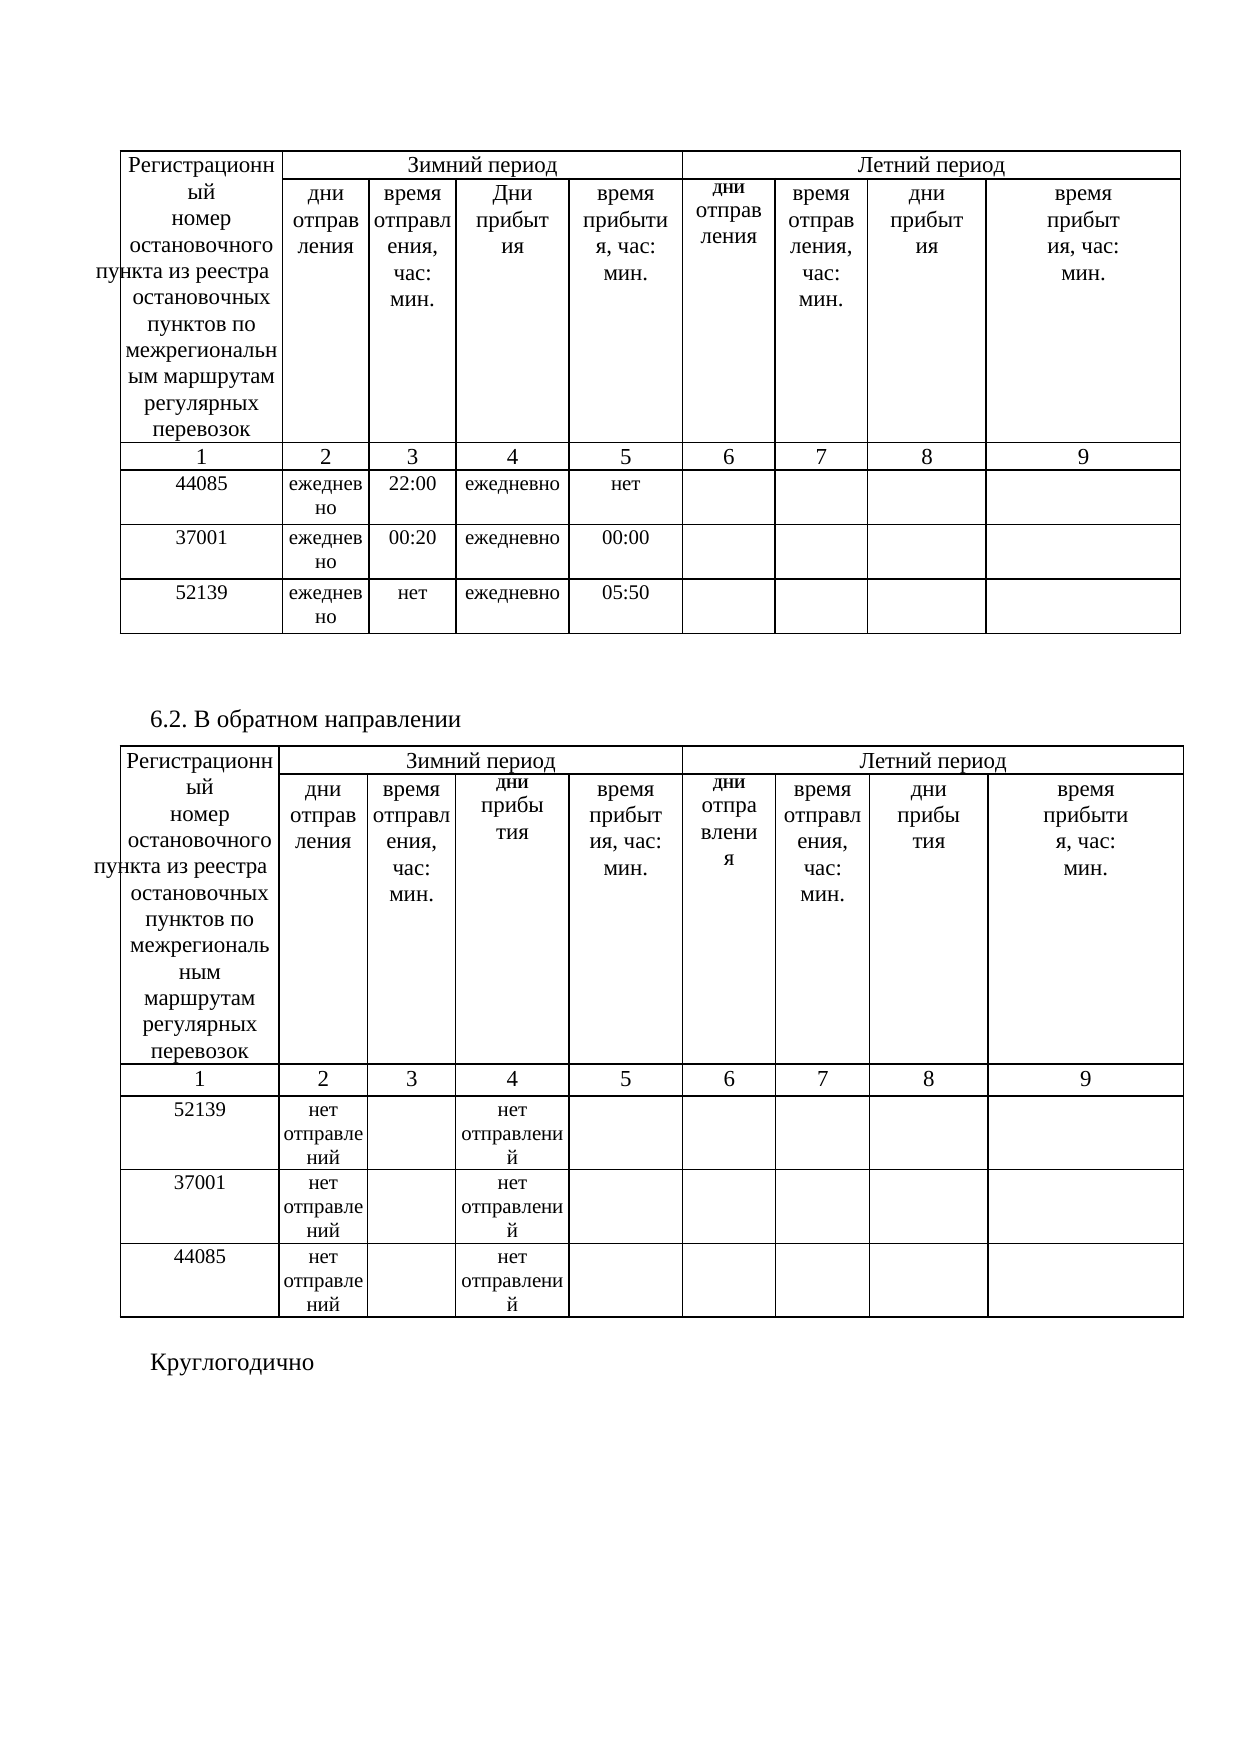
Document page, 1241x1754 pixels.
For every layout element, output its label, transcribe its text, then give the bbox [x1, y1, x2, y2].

table_cell 1 [121, 443, 282, 469]
table_cell [683, 1097, 775, 1169]
table_cell [368, 1244, 455, 1316]
table_header Летний период [683, 747, 1183, 773]
table_cell [987, 580, 1180, 632]
table_cell нет отправлений [456, 1097, 568, 1169]
table_cell [776, 1244, 869, 1316]
table_cell 05:50 [570, 580, 682, 632]
table_cell [570, 1244, 682, 1316]
table_cell [868, 471, 985, 524]
table_cell 9 [989, 1065, 1183, 1095]
table_cell 8 [868, 443, 985, 469]
table_cell дни отправ ления [280, 775, 367, 1063]
table_cell 7 [776, 443, 867, 469]
table_header Регистрационный номер остановочного пункта из реестра остановочных пунктов по межрегиональным маршрутам регулярных перевозок [121, 747, 278, 1063]
table_cell нет отправлений [456, 1244, 568, 1316]
table_cell ежедневно [457, 471, 568, 524]
table_cell 7 [776, 1065, 869, 1095]
table_cell нет [370, 580, 455, 632]
table_cell [570, 1170, 682, 1242]
table_cell 22:00 [370, 471, 455, 524]
table_cell время отправл ения, час: мин. [370, 180, 455, 441]
table_cell ежедневно [457, 525, 568, 578]
table_cell [987, 471, 1180, 524]
table_cell [776, 525, 867, 578]
table_cell 52139 [121, 1097, 278, 1169]
table_cell время отправл ения, час: мин. [368, 775, 455, 1063]
table_cell нет отправлений [456, 1170, 568, 1242]
table_cell [868, 580, 985, 632]
table_cell Дни прибыт ия [457, 180, 568, 441]
table_cell 4 [457, 443, 568, 469]
table_cell 3 [370, 443, 455, 469]
table_cell [683, 1170, 775, 1242]
table_cell 00:00 [570, 525, 682, 578]
table_cell [776, 1170, 869, 1242]
table_cell [683, 580, 774, 632]
table_cell [870, 1097, 987, 1169]
table_cell [368, 1170, 455, 1242]
table_cell 3 [368, 1065, 455, 1095]
table_cell 44085 [121, 1244, 278, 1316]
table_cell [989, 1097, 1183, 1169]
table_cell дни отправ ления [283, 180, 368, 441]
table_cell дни прибы тия [870, 775, 987, 1063]
table_cell нет отправлений [280, 1170, 367, 1242]
table_cell 8 [870, 1065, 987, 1095]
table_cell 5 [570, 443, 682, 469]
table_cell [870, 1244, 987, 1316]
table_cell 37001 [121, 1170, 278, 1242]
table_cell [683, 525, 774, 578]
table_cell 6 [683, 443, 774, 469]
table_cell 9 [987, 443, 1180, 469]
table_cell время прибыт ия, час: мин. [987, 180, 1180, 441]
table_cell [989, 1244, 1183, 1316]
table_cell 00:20 [370, 525, 455, 578]
table_cell нет отправлений [280, 1244, 367, 1316]
text 6.2. В обратном направлении [150, 704, 1090, 733]
table_cell [683, 471, 774, 524]
table_cell ежедневно [457, 580, 568, 632]
table_cell ежедневно [283, 525, 368, 578]
table_header Зимний период [283, 152, 682, 178]
table_cell [683, 1244, 775, 1316]
table_cell ДНИ отправ ления [683, 180, 774, 441]
table_cell [989, 1170, 1183, 1242]
table_cell 44085 [121, 471, 282, 524]
table_cell 2 [280, 1065, 367, 1095]
table_cell время прибыти я, час: мин. [570, 180, 682, 441]
table_cell [776, 1097, 869, 1169]
table_cell ежедневно [283, 471, 368, 524]
table_cell 1 [121, 1065, 278, 1095]
table_cell ежедневно [283, 580, 368, 632]
table_cell [368, 1097, 455, 1169]
text Круглогодично [150, 1347, 1090, 1375]
table_header Летний период [683, 152, 1180, 178]
table_cell [987, 525, 1180, 578]
table_cell [776, 471, 867, 524]
table_cell нет отправлений [280, 1097, 367, 1169]
table_cell 5 [570, 1065, 682, 1095]
table_cell нет [570, 471, 682, 524]
table_header Зимний период [280, 747, 682, 773]
table_cell 4 [456, 1065, 568, 1095]
table_cell [870, 1170, 987, 1242]
table_cell [776, 580, 867, 632]
table_cell 2 [283, 443, 368, 469]
table_cell ДНИ прибы тия [456, 775, 568, 1063]
table_cell 6 [683, 1065, 775, 1095]
table_cell ДНИ отпра влени я [683, 775, 775, 1063]
table_cell 52139 [121, 580, 282, 632]
table_cell время прибыт ия, час: мин. [570, 775, 682, 1063]
table_cell время отправ ления, час: мин. [776, 180, 867, 441]
table_cell время отправл ения, час: мин. [776, 775, 869, 1063]
table_cell дни прибыт ия [868, 180, 985, 441]
table_cell время прибыти я, час: мин. [989, 775, 1183, 1063]
table_cell 37001 [121, 525, 282, 578]
table_header Регистрационный номер остановочного пункта из реестра остановочных пунктов по межрегиональным маршрутам регулярных перевозок [121, 152, 282, 441]
table_cell [570, 1097, 682, 1169]
table_cell [868, 525, 985, 578]
